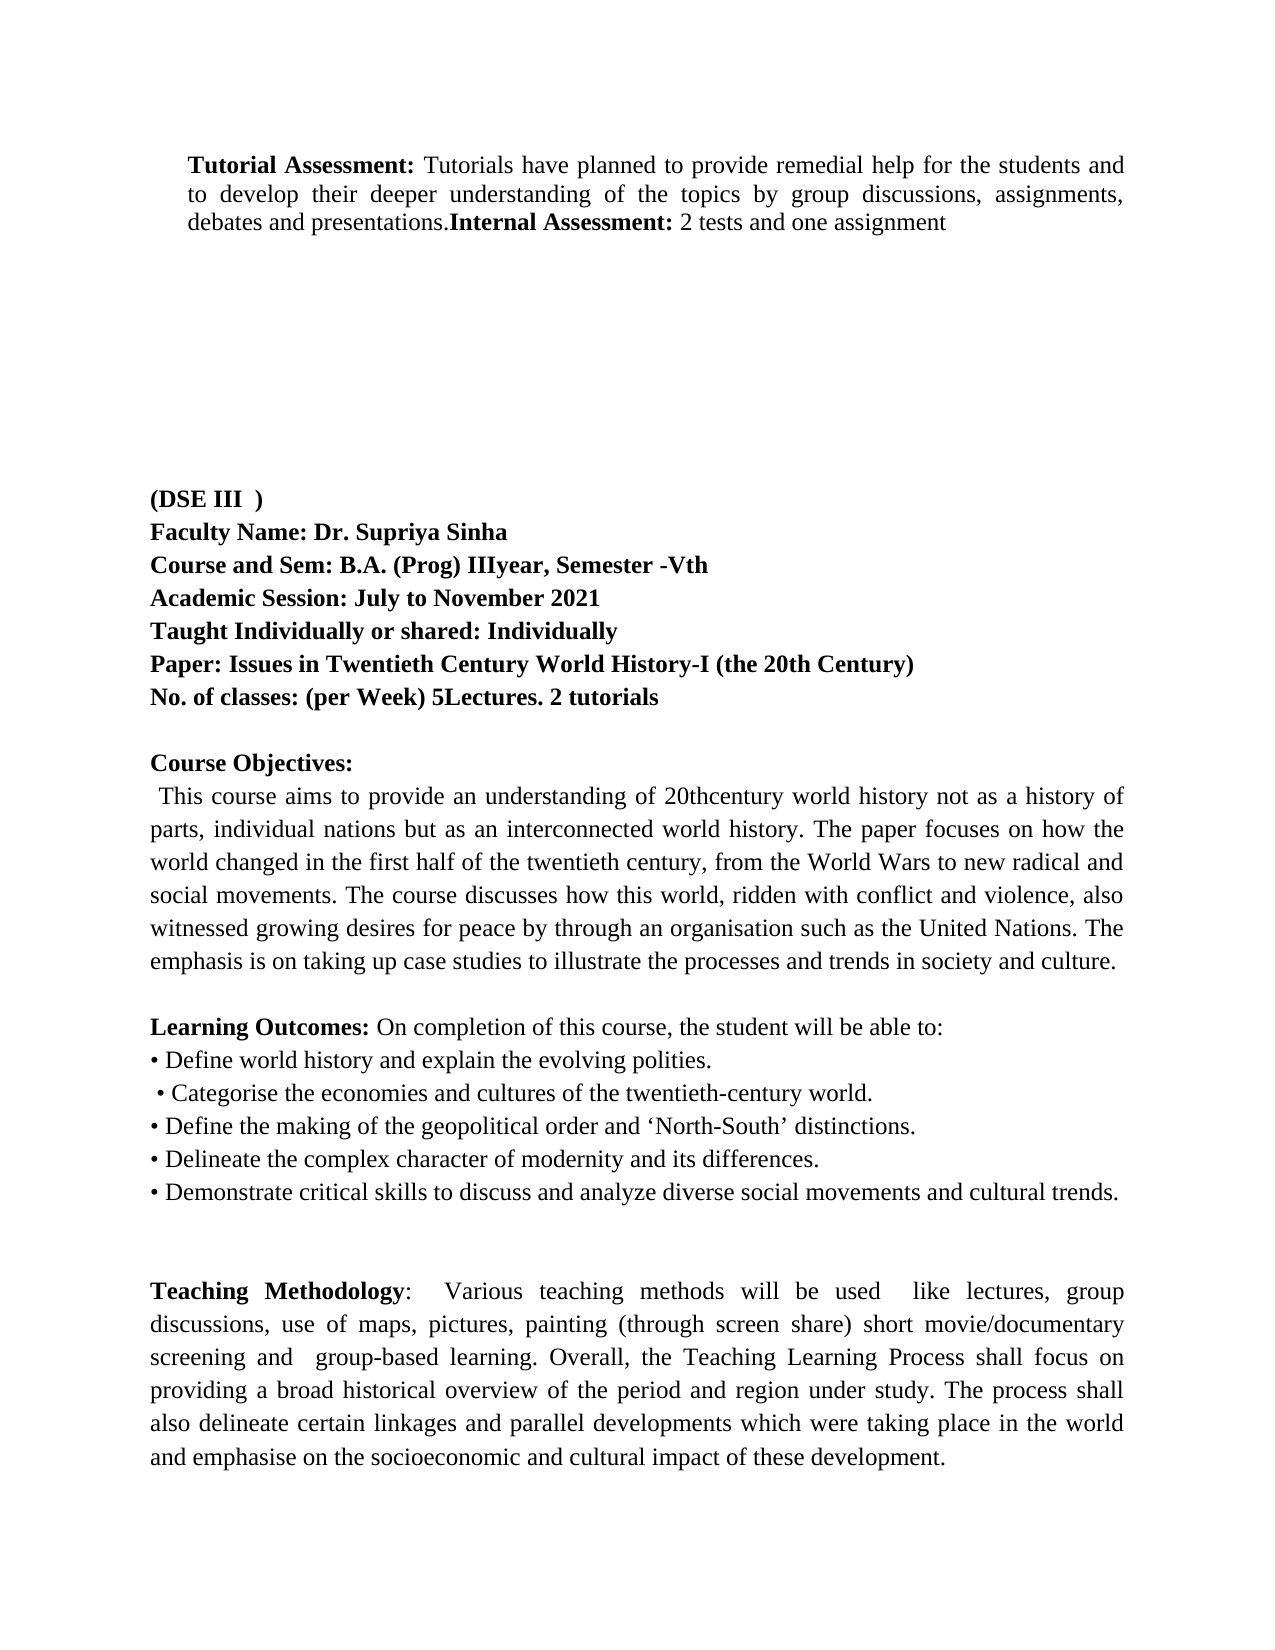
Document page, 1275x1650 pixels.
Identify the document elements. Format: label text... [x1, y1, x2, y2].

text • Define the making of the geopolitical order and ‘North-South’ distinctions. [150, 1111, 1125, 1140]
text • Demonstrate critical skills to discuss and analyze diverse social movements and cultural trends. [150, 1177, 1125, 1206]
text Paper: Issues in Twentieth Century World History-I (the 20th Century) [150, 649, 1125, 678]
text Course Objectives: [150, 748, 1125, 777]
text • Define world history and explain the evolving polities. [150, 1045, 1125, 1074]
text • Categorise the economies and cultures of the twentieth-century world. [150, 1078, 1125, 1107]
text No. of classes: (per Week) 5Lectures. 2 tutorials [150, 682, 1125, 711]
text Academic Session: July to November 2021 [150, 583, 1125, 612]
text Faculty Name: Dr. Supriya Sinha [150, 517, 1125, 546]
text Taught Individually or shared: Individually [150, 616, 1125, 645]
text (DSE III ) [150, 484, 1125, 513]
text • Delineate the complex character of modernity and its differences. [150, 1144, 1125, 1173]
text Course and Sem: B.A. (Prog) IIIyear, Semester -Vth [150, 550, 1125, 579]
text Teaching Methodology: Various teaching methods will be used like lectures, group discussions, use of maps, pictures, painting (through screen share) short movie/documentary screening and group-based learning. Overall, the Teaching Learning Process shall focus on providing a broad historical overview of the period and region under study. The process shall also delineate certain linkages and parallel developments which were taking place in the world and emphasise on the socioeconomic and cultural impact of these development. [150, 1276, 1125, 1470]
text This course aims to provide an understanding of 20thcentury world history not as a history of parts, individual nations but as an interconnected world history. The paper focuses on how the world changed in the first half of the twentieth century, from the World Wars to new radical and social movements. The course discusses how this world, ridden with conflict and violence, also witnessed growing desires for peace by through an organisation such as the United Nations. The emphasis is on taking up case studies to illustrate the processes and trends in society and culture. [150, 781, 1125, 975]
text Tutorial Assessment: Tutorials have planned to provide remedial help for the students and to develop their deeper understanding of the topics by group discussions, assignments, debates and presentations.Internal Assessment: 2 tests and one assignment [187, 150, 1125, 236]
text Learning Outcomes: On completion of this course, the student will be able to: [150, 1012, 1125, 1041]
